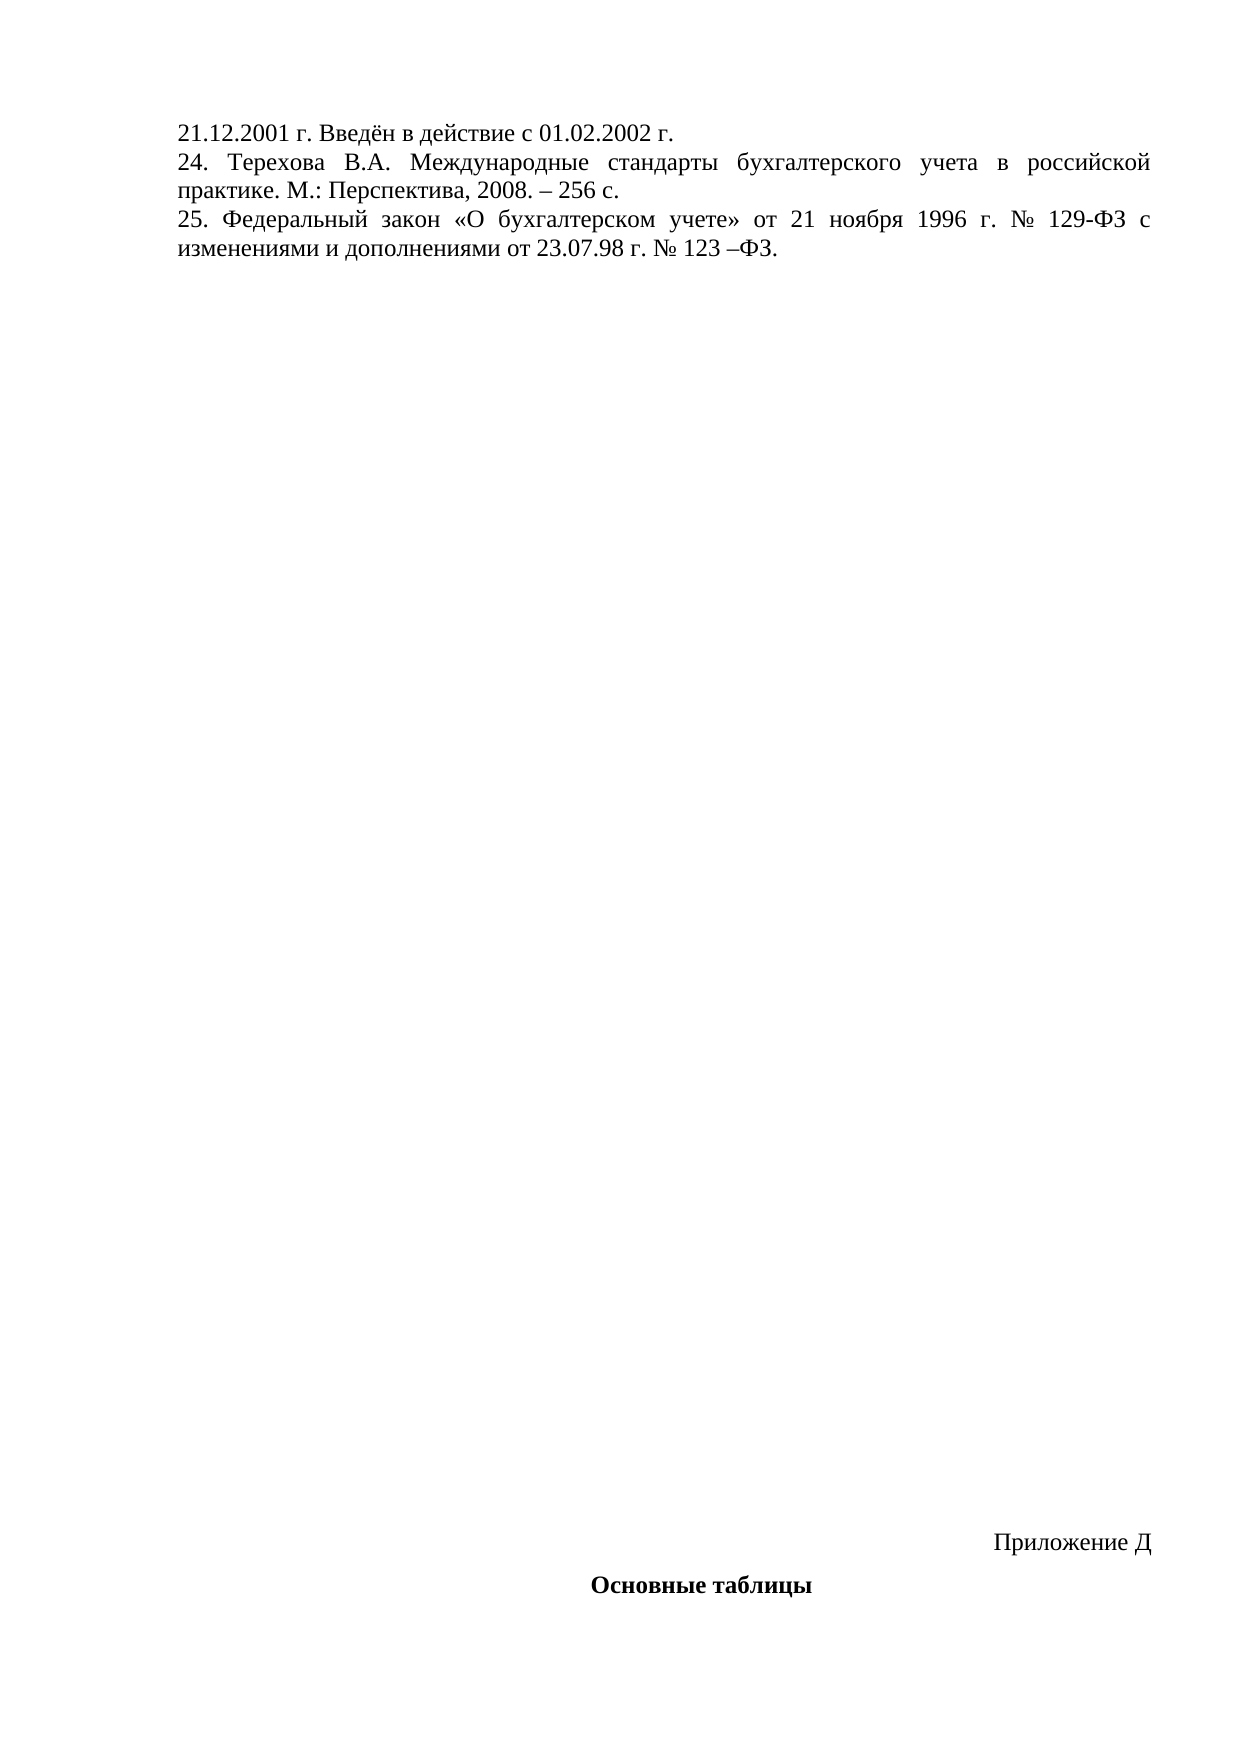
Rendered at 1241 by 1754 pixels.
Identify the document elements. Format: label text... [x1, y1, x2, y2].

text Основные таблицы [177, 1570, 1152, 1599]
text 21.12.2001 г. Введён в действие с 01.02.2002 г. [177, 118, 1152, 147]
text 24. Терехова В.А. Международные стандарты бухгалтерского учета в российской практике. М.: Перспектива, 2008. – 256 с. [177, 147, 1152, 204]
text 25. Федеральный закон «О бухгалтерском учете» от 21 ноября . № 129-ФЗ с изменениями и дополнениями от 23.07.98 г. № 123 –ФЗ. [177, 204, 1152, 262]
text Приложение Д [177, 1527, 1152, 1556]
